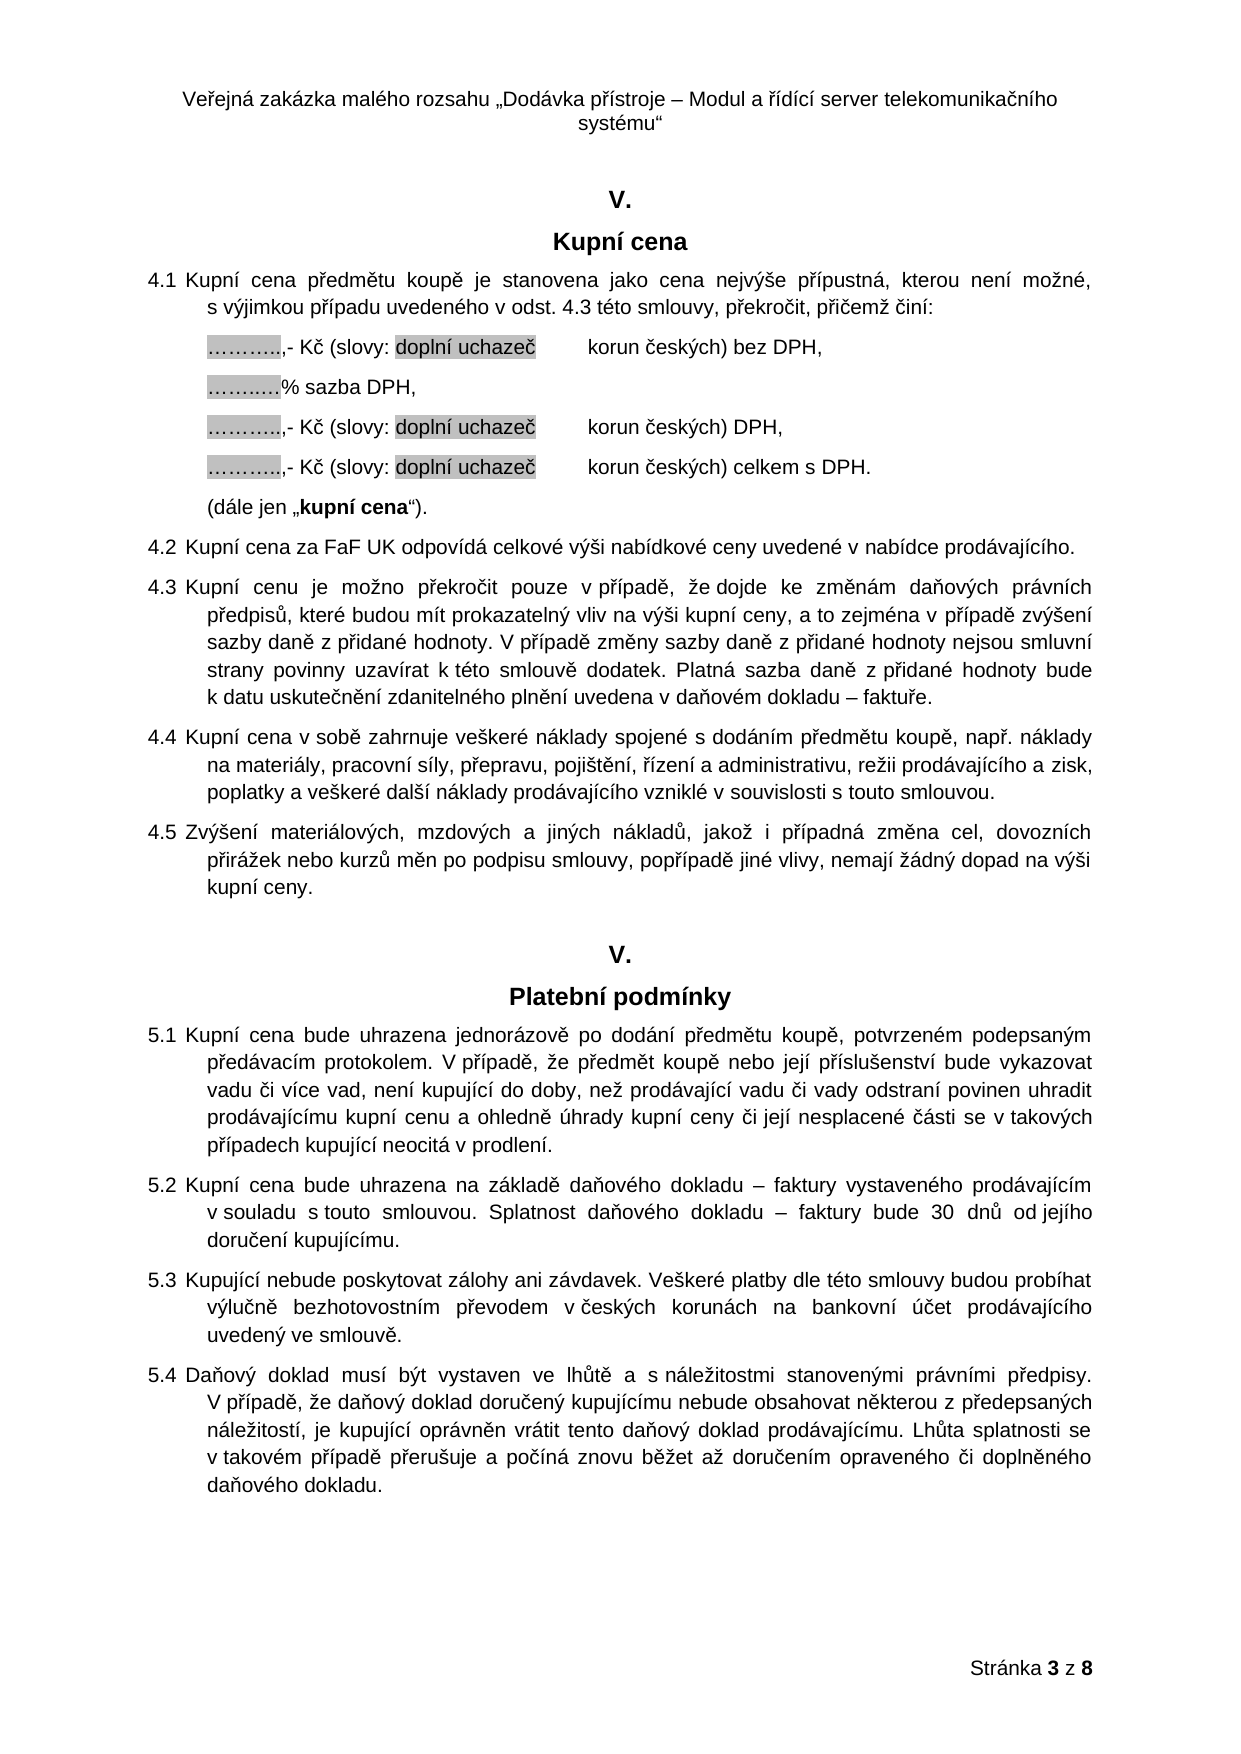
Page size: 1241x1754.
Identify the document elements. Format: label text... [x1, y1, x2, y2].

list Zvýšení materiálových, mzdových a jiných nákladů, jakož i případná změna cel, dovozních přirážek nebo kurzů měn po podpisu smlouvy, popřípadě jiné vlivy, nemají žádný dopad na výši kupní ceny. [148, 820, 1092, 899]
title Kupní cena [148, 226, 1092, 255]
text (dále jen „kupní cena“). [207, 495, 1092, 519]
list Kupní cena v sobě zahrnuje veškeré náklady spojené s dodáním předmětu koupě, např. náklady na materiály, pracovní síly, přepravu, pojištění, řízení a administrativu, režii prodávajícího a zisk, poplatky a veškeré další náklady prodávajícího vzniklé v souvislosti s touto smlouvou. [148, 725, 1092, 804]
list Kupní cena bude uhrazena jednorázově po dodání předmětu koupě, potvrzeném podepsaným předávacím protokolem. V případě, že předmět koupě nebo její příslušenství bude vykazovat vadu či více vad, není kupující do doby, než prodávající vadu či vady odstraní povinen uhradit prodávajícímu kupní cenu a ohledně úhrady kupní ceny či její nesplacené části se v takových případech kupující neocitá v prodlení. [148, 1023, 1092, 1157]
title Platební podmínky [148, 981, 1092, 1010]
text ………..,- Kč (slovy: doplní uchazeč korun českých) DPH, [536, 415, 1092, 439]
title V. [148, 940, 1092, 969]
title V. [148, 185, 1092, 214]
text ……..…% sazba DPH, [281, 375, 1092, 399]
list Kupní cena předmětu koupě je stanovena jako cena nejvýše přípustná, kterou není možné, s výjimkou případu uvedeného v odst. 4.3 této smlouvy, překročit, přičemž činí: [148, 268, 1092, 319]
list Kupující nebude poskytovat zálohy ani závdavek. Veškeré platby dle této smlouvy budou probíhat výlučně bezhotovostním převodem v českých korunách na bankovní účet prodávajícího uvedený ve smlouvě. [148, 1268, 1092, 1347]
list Kupní cena bude uhrazena na základě daňového dokladu – faktury vystaveného prodávajícím v souladu s touto smlouvou. Splatnost daňového dokladu – faktury bude 30 dnů od jejího doručení kupujícímu. [148, 1173, 1092, 1252]
text ………..,- Kč (slovy: doplní uchazeč korun českých) bez DPH, [536, 335, 1092, 359]
list Daňový doklad musí být vystaven ve lhůtě a s náležitostmi stanovenými právními předpisy. V případě, že daňový doklad doručený kupujícímu nebude obsahovat některou z předepsaných náležitostí, je kupující oprávněn vrátit tento daňový doklad prodávajícímu. Lhůta splatnosti se v takovém případě přerušuje a počíná znovu běžet až doručením opraveného či doplněného daňového dokladu. [148, 1363, 1092, 1497]
list Kupní cenu je možno překročit pouze v případě, že dojde ke změnám daňových právních předpisů, které budou mít prokazatelný vliv na výši kupní ceny, a to zejména v případě zvýšení sazby daně z přidané hodnoty. V případě změny sazby daně z přidané hodnoty nejsou smluvní strany povinny uzavírat k této smlouvě dodatek. Platná sazba daně z přidané hodnoty bude k datu uskutečnění zdanitelného plnění uvedena v daňovém dokladu – faktuře. [148, 575, 1092, 709]
text ………..,- Kč (slovy: doplní uchazeč korun českých) celkem s DPH. [536, 455, 1092, 479]
list Kupní cena za FaF UK odpovídá celkové výši nabídkové ceny uvedené v nabídce prodávajícího. [148, 535, 1092, 559]
